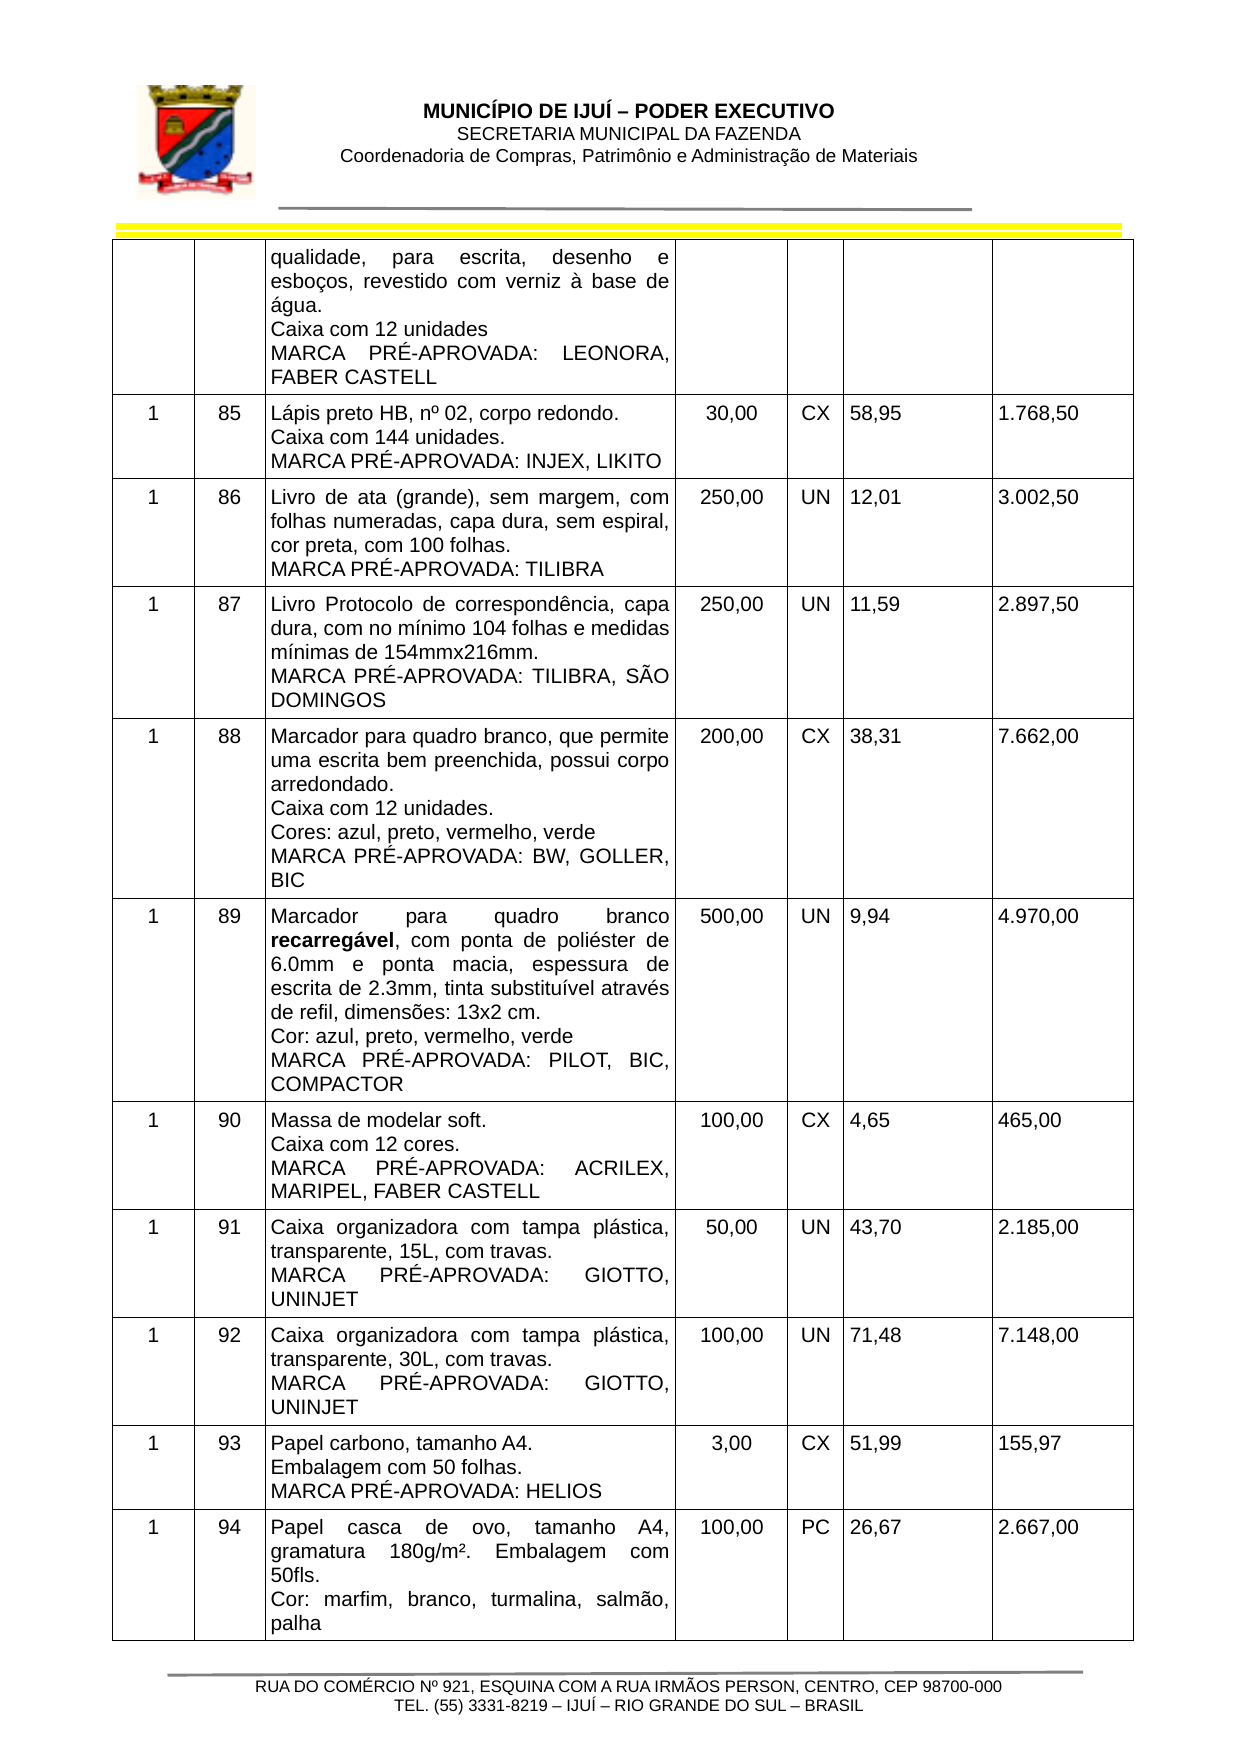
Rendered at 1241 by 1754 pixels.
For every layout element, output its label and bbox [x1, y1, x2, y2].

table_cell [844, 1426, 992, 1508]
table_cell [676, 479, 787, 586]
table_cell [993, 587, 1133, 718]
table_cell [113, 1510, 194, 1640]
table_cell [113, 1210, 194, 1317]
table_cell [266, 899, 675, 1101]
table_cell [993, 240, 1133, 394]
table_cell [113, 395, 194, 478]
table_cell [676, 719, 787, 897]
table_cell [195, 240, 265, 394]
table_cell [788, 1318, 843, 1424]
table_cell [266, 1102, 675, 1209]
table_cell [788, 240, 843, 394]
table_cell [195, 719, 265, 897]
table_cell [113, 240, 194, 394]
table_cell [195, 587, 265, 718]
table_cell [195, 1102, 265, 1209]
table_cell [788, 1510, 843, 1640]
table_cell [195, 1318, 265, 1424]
picture [135, 85, 256, 202]
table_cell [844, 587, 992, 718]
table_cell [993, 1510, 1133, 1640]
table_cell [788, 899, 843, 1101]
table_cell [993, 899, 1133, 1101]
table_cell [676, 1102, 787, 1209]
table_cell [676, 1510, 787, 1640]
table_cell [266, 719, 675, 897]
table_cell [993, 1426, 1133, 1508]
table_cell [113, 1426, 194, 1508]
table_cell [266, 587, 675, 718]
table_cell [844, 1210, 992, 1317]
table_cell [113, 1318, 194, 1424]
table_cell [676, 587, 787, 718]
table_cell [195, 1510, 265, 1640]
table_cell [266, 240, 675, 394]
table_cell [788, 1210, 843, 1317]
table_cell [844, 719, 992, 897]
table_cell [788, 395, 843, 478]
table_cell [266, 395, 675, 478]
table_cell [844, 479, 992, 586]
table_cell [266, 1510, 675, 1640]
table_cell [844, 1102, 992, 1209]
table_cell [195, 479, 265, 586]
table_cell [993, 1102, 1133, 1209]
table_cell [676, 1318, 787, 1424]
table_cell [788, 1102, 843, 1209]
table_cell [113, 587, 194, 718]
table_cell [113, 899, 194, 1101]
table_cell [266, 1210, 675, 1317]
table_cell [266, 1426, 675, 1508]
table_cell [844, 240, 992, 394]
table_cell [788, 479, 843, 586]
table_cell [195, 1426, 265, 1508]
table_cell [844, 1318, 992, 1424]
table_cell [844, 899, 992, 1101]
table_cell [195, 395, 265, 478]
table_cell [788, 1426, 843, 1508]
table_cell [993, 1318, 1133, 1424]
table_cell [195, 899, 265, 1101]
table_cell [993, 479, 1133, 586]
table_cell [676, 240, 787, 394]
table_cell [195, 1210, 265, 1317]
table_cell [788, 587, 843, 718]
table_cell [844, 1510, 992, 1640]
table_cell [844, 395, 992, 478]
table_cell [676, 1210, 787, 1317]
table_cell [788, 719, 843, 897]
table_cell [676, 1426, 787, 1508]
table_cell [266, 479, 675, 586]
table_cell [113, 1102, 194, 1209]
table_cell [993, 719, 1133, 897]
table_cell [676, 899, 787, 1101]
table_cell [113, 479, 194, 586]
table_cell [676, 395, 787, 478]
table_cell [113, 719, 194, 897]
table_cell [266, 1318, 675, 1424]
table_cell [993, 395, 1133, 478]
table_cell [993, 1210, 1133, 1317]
